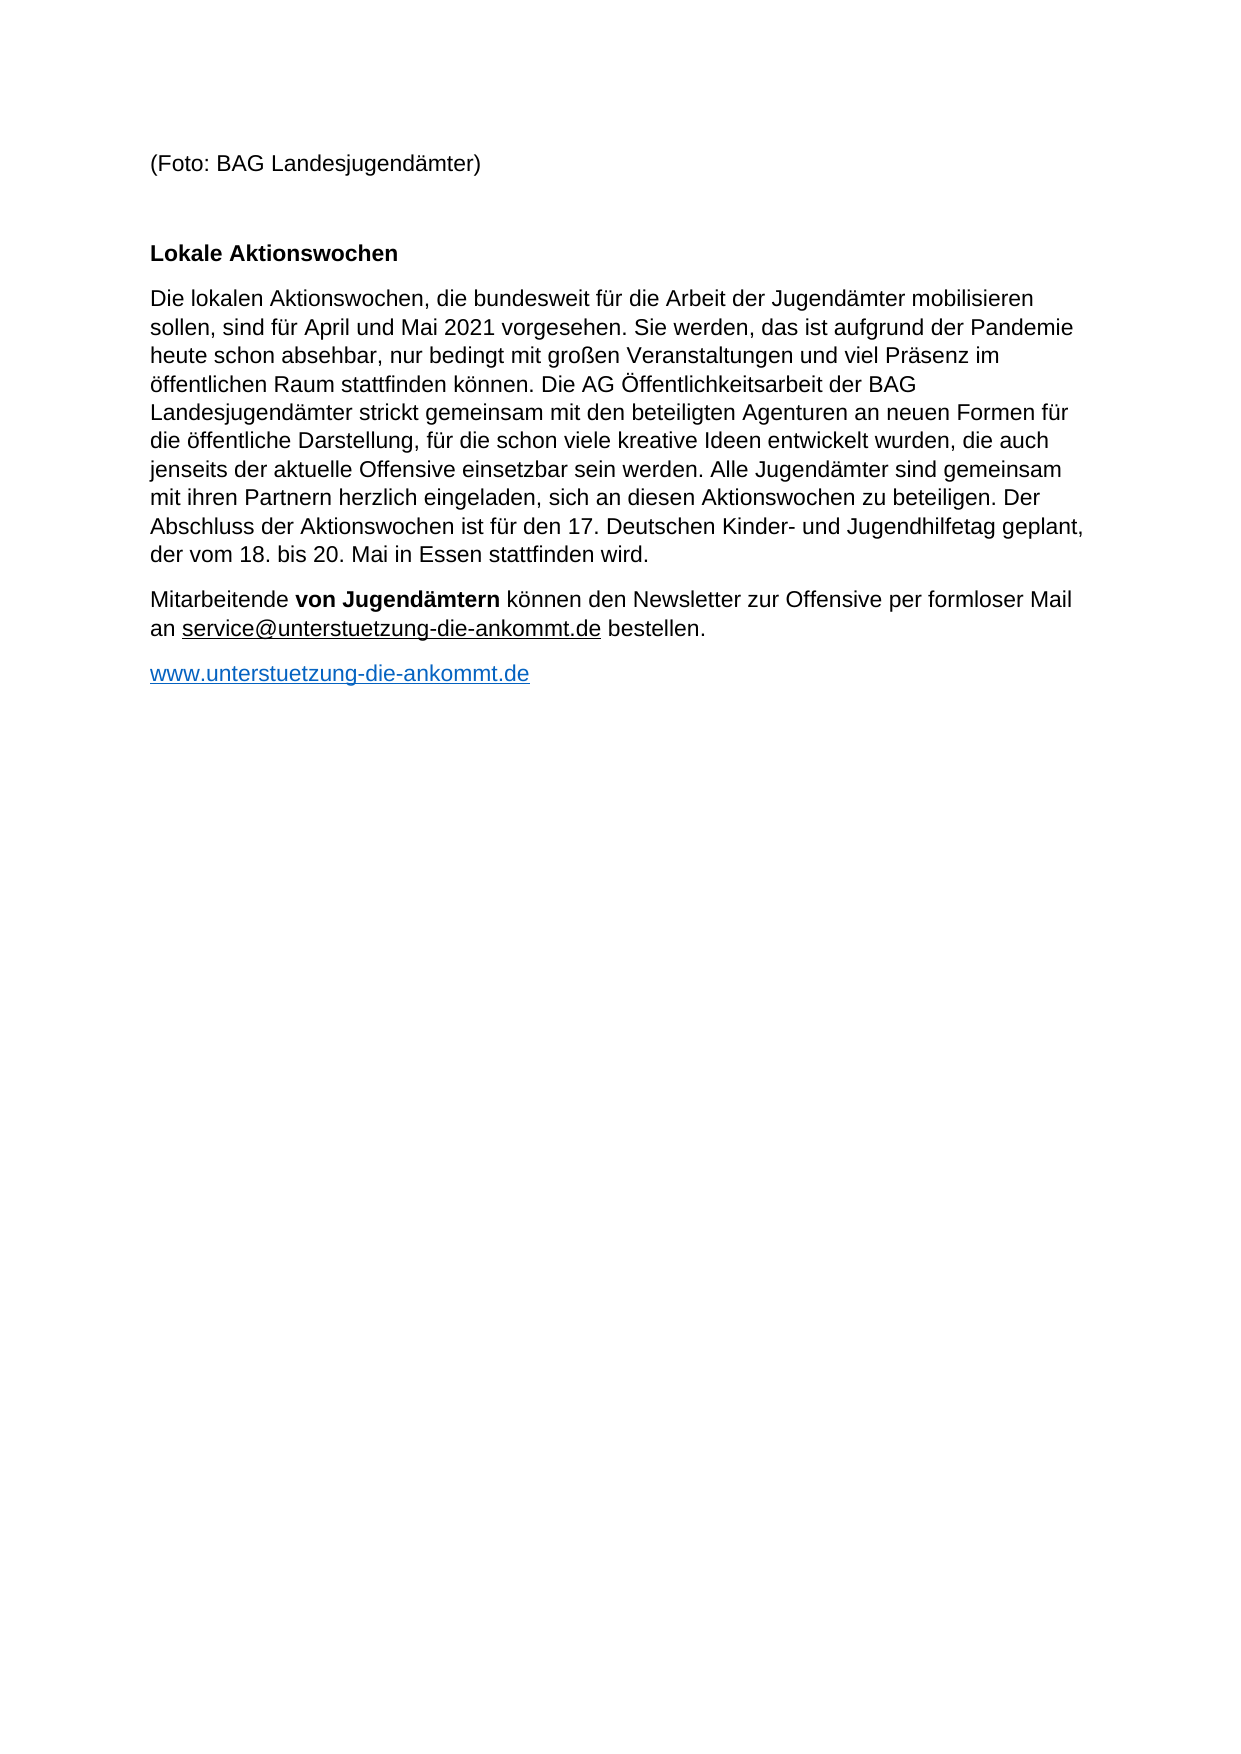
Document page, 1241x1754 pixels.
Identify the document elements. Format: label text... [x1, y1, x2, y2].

text Mitarbeitende von Jugendämtern können den Newsletter zur Offensive per formloser Mail an service@unterstuetzung-die-ankommt.de bestellen. [150, 586, 1090, 641]
text Die lokalen Aktionswochen, die bundesweit für die Arbeit der Jugendämter mobilisieren sollen, sind für April und Mai 2021 vorgesehen. Sie werden, das ist aufgrund der Pandemie heute schon absehbar, nur bedingt mit großen Veranstaltungen und viel Präsenz im öffentlichen Raum stattfinden können. Die AG Öffentlichkeitsarbeit der BAG Landesjugendämter strickt gemeinsam mit den beteiligten Agenturen an neuen Formen für die öffentliche Darstellung, für die schon viele kreative Ideen entwickelt wurden, die auch jenseits der aktuelle Offensive einsetzbar sein werden. Alle Jugendämter sind gemeinsam mit ihren Partnern herzlich eingeladen, sich an diesen Aktionswochen zu beteiligen. Der Abschluss der Aktionswochen ist für den 17. Deutschen Kinder- und Jugendhilfetag geplant, der vom 18. bis 20. Mai in Essen stattfinden wird. [150, 285, 1090, 568]
text www.unterstuetzung-die-ankommt.de [150, 660, 1090, 686]
text Lokale Aktionswochen [150, 240, 1090, 267]
text (Foto: BAG Landesjugendämter) [150, 150, 1090, 176]
